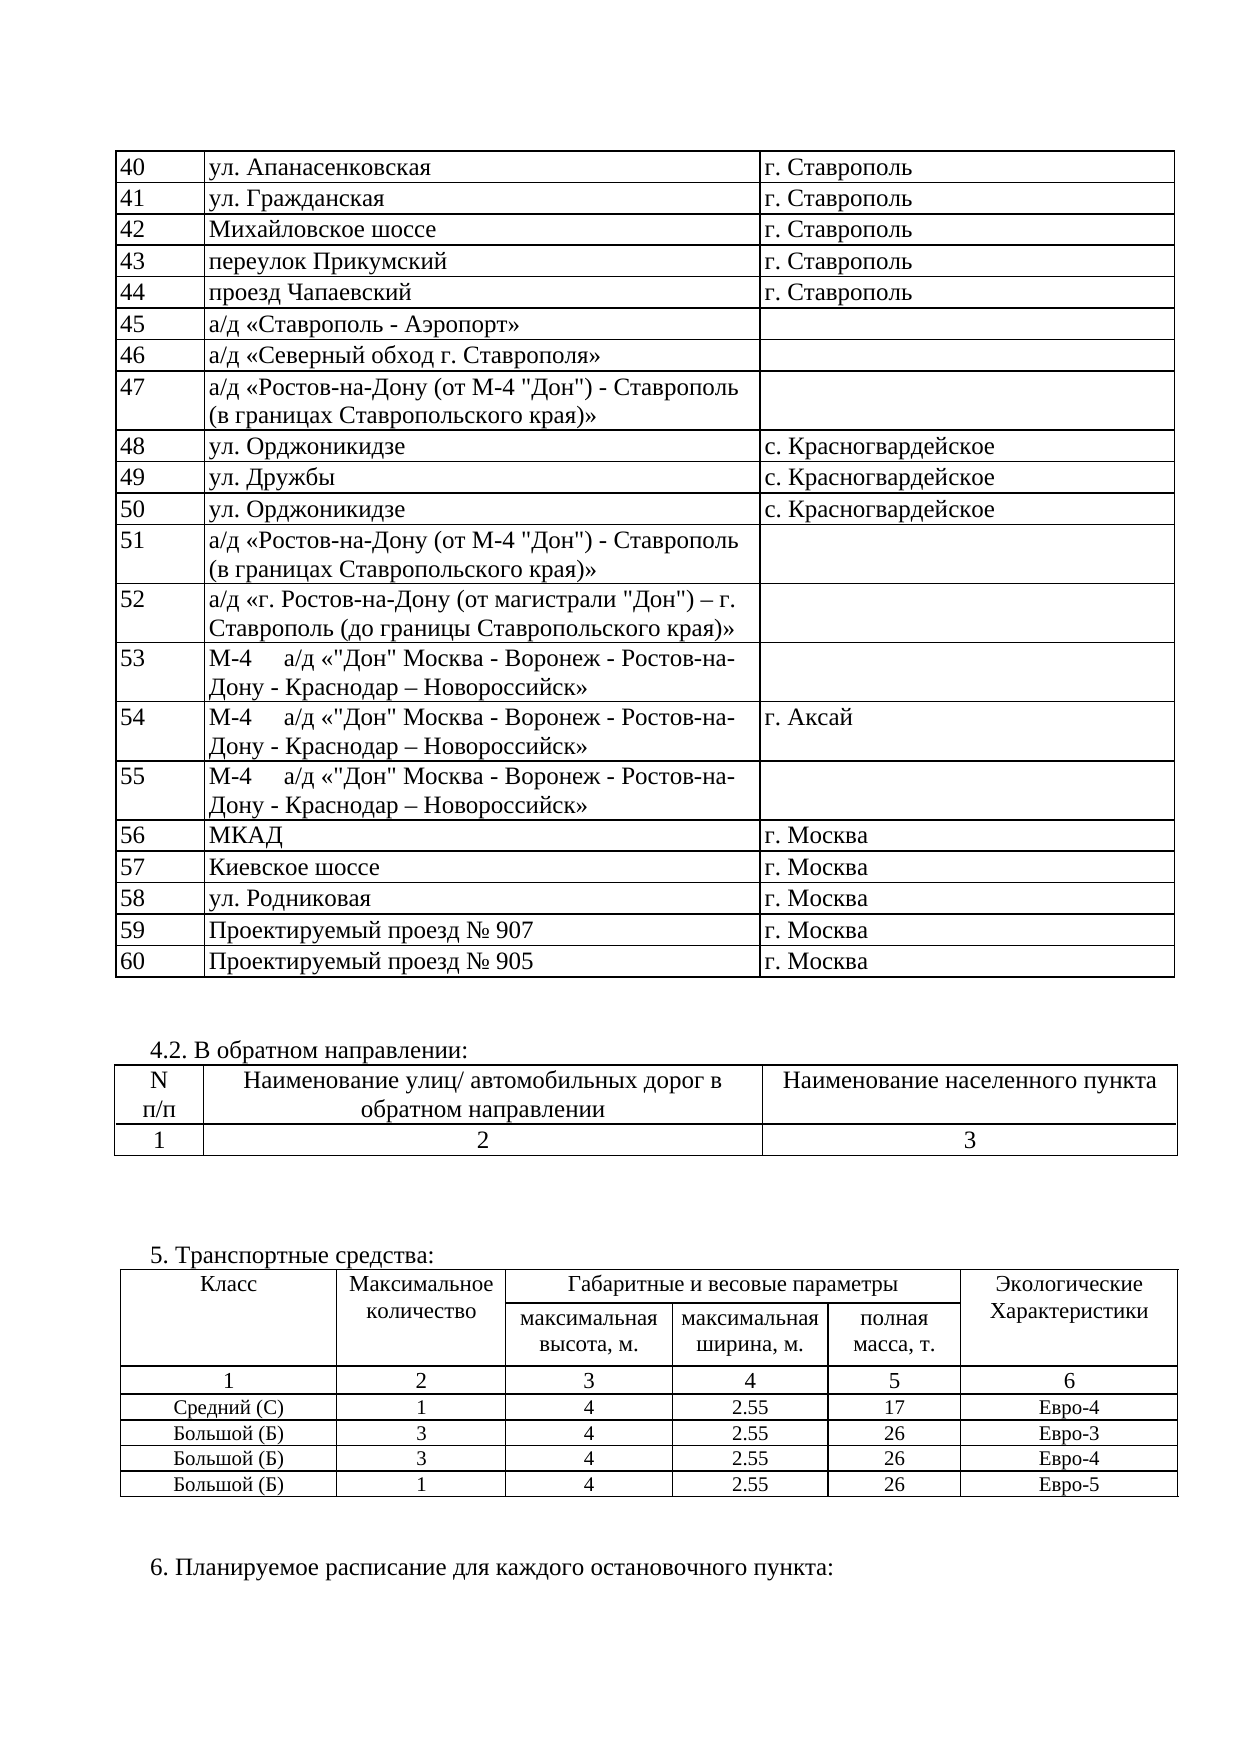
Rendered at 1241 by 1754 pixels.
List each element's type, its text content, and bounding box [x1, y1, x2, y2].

table_cell а/д «г. Ростов-на-Дону (от магистрали "Дон") – г. Ставрополь (до границы Ставропольского края)» [205, 584, 759, 642]
table_header Наименование улиц/ автомобильных дорог в обратном направлении [204, 1066, 762, 1123]
table_cell г. Аксай [761, 702, 1174, 760]
table_cell г. Москва [761, 852, 1174, 882]
table_cell с. Красногвардейское [761, 494, 1174, 524]
table_header Наименование населенного пункта [763, 1066, 1177, 1123]
table_cell 1 [337, 1395, 505, 1419]
table_cell 43 [117, 246, 204, 276]
table_cell 26 [829, 1446, 960, 1470]
table_cell 45 [117, 309, 204, 339]
table_cell 1 [115, 1124, 203, 1154]
table_cell 54 [117, 702, 204, 760]
table_cell 47 [117, 372, 204, 429]
table_cell М-4 а/д «"Дон" Москва - Воронеж - Ростов-на-Дону - Краснодар – Новороссийск» [205, 702, 759, 760]
table_cell 52 [117, 584, 204, 642]
table_cell г. Ставрополь [761, 183, 1174, 213]
table_cell ул. Гражданская [205, 183, 759, 213]
table_cell максимальная высота, м. [506, 1304, 672, 1365]
table_cell г. Ставрополь [761, 277, 1174, 307]
table_cell 60 [117, 946, 204, 976]
table_cell [761, 372, 1174, 429]
text 5. Транспортные средства: [150, 1240, 1090, 1269]
table_cell г. Ставрополь [761, 152, 1174, 181]
table_cell 49 [117, 462, 204, 492]
table_cell Проектируемый проезд № 907 [205, 915, 759, 945]
table_cell Средний (С) [121, 1395, 336, 1419]
table_cell 41 [117, 183, 204, 213]
table_cell Большой (Б) [121, 1421, 336, 1444]
table_header Экологические Характеристики [961, 1270, 1177, 1365]
table_cell 40 [117, 152, 204, 181]
table_cell 3 [337, 1446, 505, 1470]
table_cell а/д «Ставрополь - Аэропорт» [205, 309, 759, 339]
table_cell 1 [121, 1367, 336, 1393]
table_cell 4 [506, 1395, 672, 1419]
table_header N п/п [115, 1066, 203, 1123]
table_cell а/д «Ростов-на-Дону (от М-4 "Дон") - Ставрополь (в границах Ставропольского края)» [205, 525, 759, 583]
table_cell а/д «Ростов-на-Дону (от М-4 "Дон") - Ставрополь (в границах Ставропольского края)» [205, 372, 759, 429]
table_cell МКАД [205, 821, 759, 850]
table_cell 26 [829, 1472, 960, 1496]
table_cell г. Москва [761, 946, 1174, 976]
table_cell Проектируемый проезд № 905 [205, 946, 759, 976]
table_header Максимальное количество [337, 1270, 505, 1365]
table_cell максимальная ширина, м. [673, 1304, 827, 1365]
text 4.2. В обратном направлении: [150, 1035, 1090, 1064]
table_cell г. Москва [761, 915, 1174, 945]
table_cell [761, 525, 1174, 583]
table_cell 2.55 [673, 1395, 827, 1419]
table_cell 5 [829, 1367, 960, 1393]
table_cell [761, 309, 1174, 339]
table_cell 2 [204, 1125, 762, 1154]
table_cell с. Красногвардейское [761, 431, 1174, 461]
table_cell г. Ставрополь [761, 246, 1174, 276]
table_cell 4 [506, 1446, 672, 1470]
table_cell ул. Родниковая [205, 883, 759, 913]
table_cell [761, 340, 1174, 370]
table_cell [761, 584, 1174, 642]
table_cell 2 [337, 1367, 505, 1393]
table_cell М-4 а/д «"Дон" Москва - Воронеж - Ростов-на-Дону - Краснодар – Новороссийск» [205, 643, 759, 701]
table_cell 58 [117, 883, 204, 913]
table_cell 4 [506, 1421, 672, 1444]
text 6. Планируемое расписание для каждого остановочного пункта: [150, 1552, 1090, 1581]
table_cell 56 [117, 821, 204, 850]
table_cell 3 [337, 1421, 505, 1444]
table_cell ул. Апанасенковская [205, 152, 759, 181]
table_cell Большой (Б) [121, 1446, 336, 1470]
table_cell 51 [117, 525, 204, 583]
table_cell 1 [337, 1472, 505, 1496]
table_cell 6 [961, 1367, 1177, 1393]
table_cell 59 [117, 915, 204, 945]
table_cell 3 [506, 1367, 672, 1393]
table_cell Михайловское шоссе [205, 215, 759, 244]
table_cell 4 [506, 1472, 672, 1496]
table_cell 2.55 [673, 1421, 827, 1444]
table_cell г. Ставрополь [761, 215, 1174, 244]
table_cell Евро-4 [961, 1395, 1177, 1419]
table_cell г. Москва [761, 883, 1174, 913]
table_header Класс [121, 1270, 336, 1365]
table_cell 57 [117, 852, 204, 882]
table_cell 48 [117, 431, 204, 461]
table_cell 2.55 [673, 1472, 827, 1496]
table_cell 4 [673, 1367, 827, 1393]
table_cell полная масса, т. [829, 1304, 960, 1365]
table_cell Евро-4 [961, 1446, 1177, 1470]
table_cell Евро-5 [961, 1472, 1177, 1496]
table_cell проезд Чапаевский [205, 277, 759, 307]
table_header Габаритные и весовые параметры [506, 1270, 960, 1302]
table_cell Киевское шоссе [205, 852, 759, 882]
table_cell 2.55 [673, 1446, 827, 1470]
table_cell [761, 762, 1174, 819]
table_cell с. Красногвардейское [761, 462, 1174, 492]
table_cell 46 [117, 340, 204, 370]
table_cell Евро-3 [961, 1421, 1177, 1444]
table_cell ул. Орджоникидзе [205, 494, 759, 524]
table_cell 55 [117, 762, 204, 819]
table_cell [761, 643, 1174, 701]
table_cell 17 [829, 1395, 960, 1419]
table_cell 26 [829, 1421, 960, 1444]
table_cell г. Москва [761, 821, 1174, 850]
table_cell ул. Дружбы [205, 462, 759, 492]
table_cell 3 [763, 1123, 1177, 1154]
table_cell 53 [117, 643, 204, 701]
table_cell 50 [117, 494, 204, 524]
table_cell 42 [117, 215, 204, 244]
table_cell переулок Прикумский [205, 246, 759, 276]
table_cell Большой (Б) [121, 1472, 336, 1496]
table_cell 44 [117, 277, 204, 307]
table_cell а/д «Северный обход г. Ставрополя» [205, 340, 759, 370]
table_cell М-4 а/д «"Дон" Москва - Воронеж - Ростов-на-Дону - Краснодар – Новороссийск» [205, 762, 759, 819]
table_cell ул. Орджоникидзе [205, 431, 759, 461]
